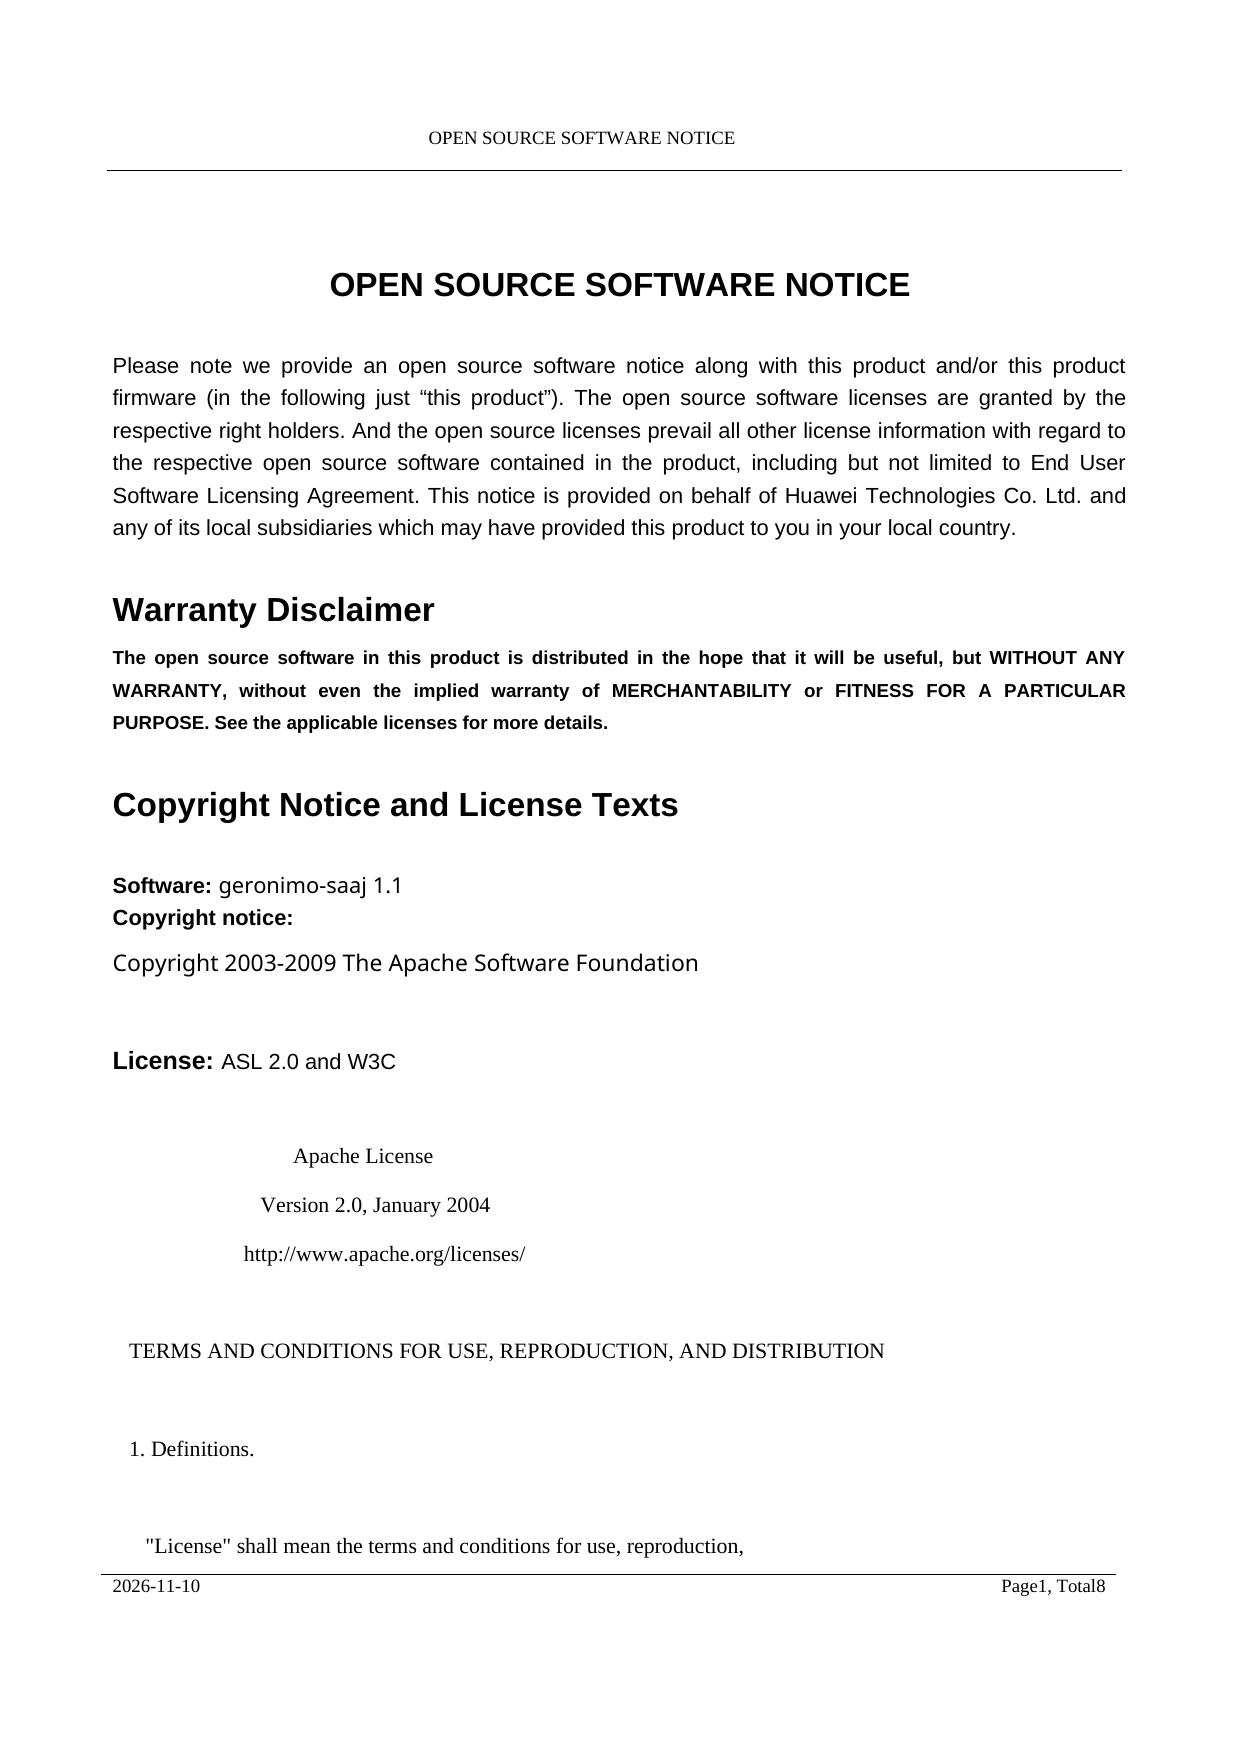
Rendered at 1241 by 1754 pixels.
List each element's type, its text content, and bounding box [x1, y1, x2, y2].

text License: ASL 2.0 and W3C [112, 1044, 1128, 1077]
text Please note we provide an open source software notice along with this product and/or this product firmware (in the following just “this product”). The open source software licenses are granted by the respective right holders. And the open source licenses prevail all other license information with regard to the respective open source software contained in the product, including but not limited to End User Software Licensing Agreement. This notice is provided on behalf of Huawei Technologies Co. Ltd. and any of its local subsidiaries which may have provided this product to you in your local country. [112, 349, 1128, 544]
text Copyright Notice and License Texts [112, 771, 1128, 836]
text OPEN SOURCE SOFTWARE NOTICE [112, 251, 1128, 316]
text Copyright notice: [112, 901, 1128, 934]
text Software: geronimo-saaj 1.1 [112, 869, 1128, 901]
text Warranty Disclaimer [112, 576, 1128, 641]
text The open source software in this product is distributed in the hope that it will be useful, but WITHOUT ANY WARRANTY, without even the implied warranty of MERCHANTABILITY or FITNESS FOR A PARTICULAR PURPOSE. See the applicable licenses for more details. [112, 641, 1128, 739]
text Copyright 2003-2009 The Apache Software Foundation [112, 947, 1128, 1028]
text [112, 1091, 1128, 1562]
